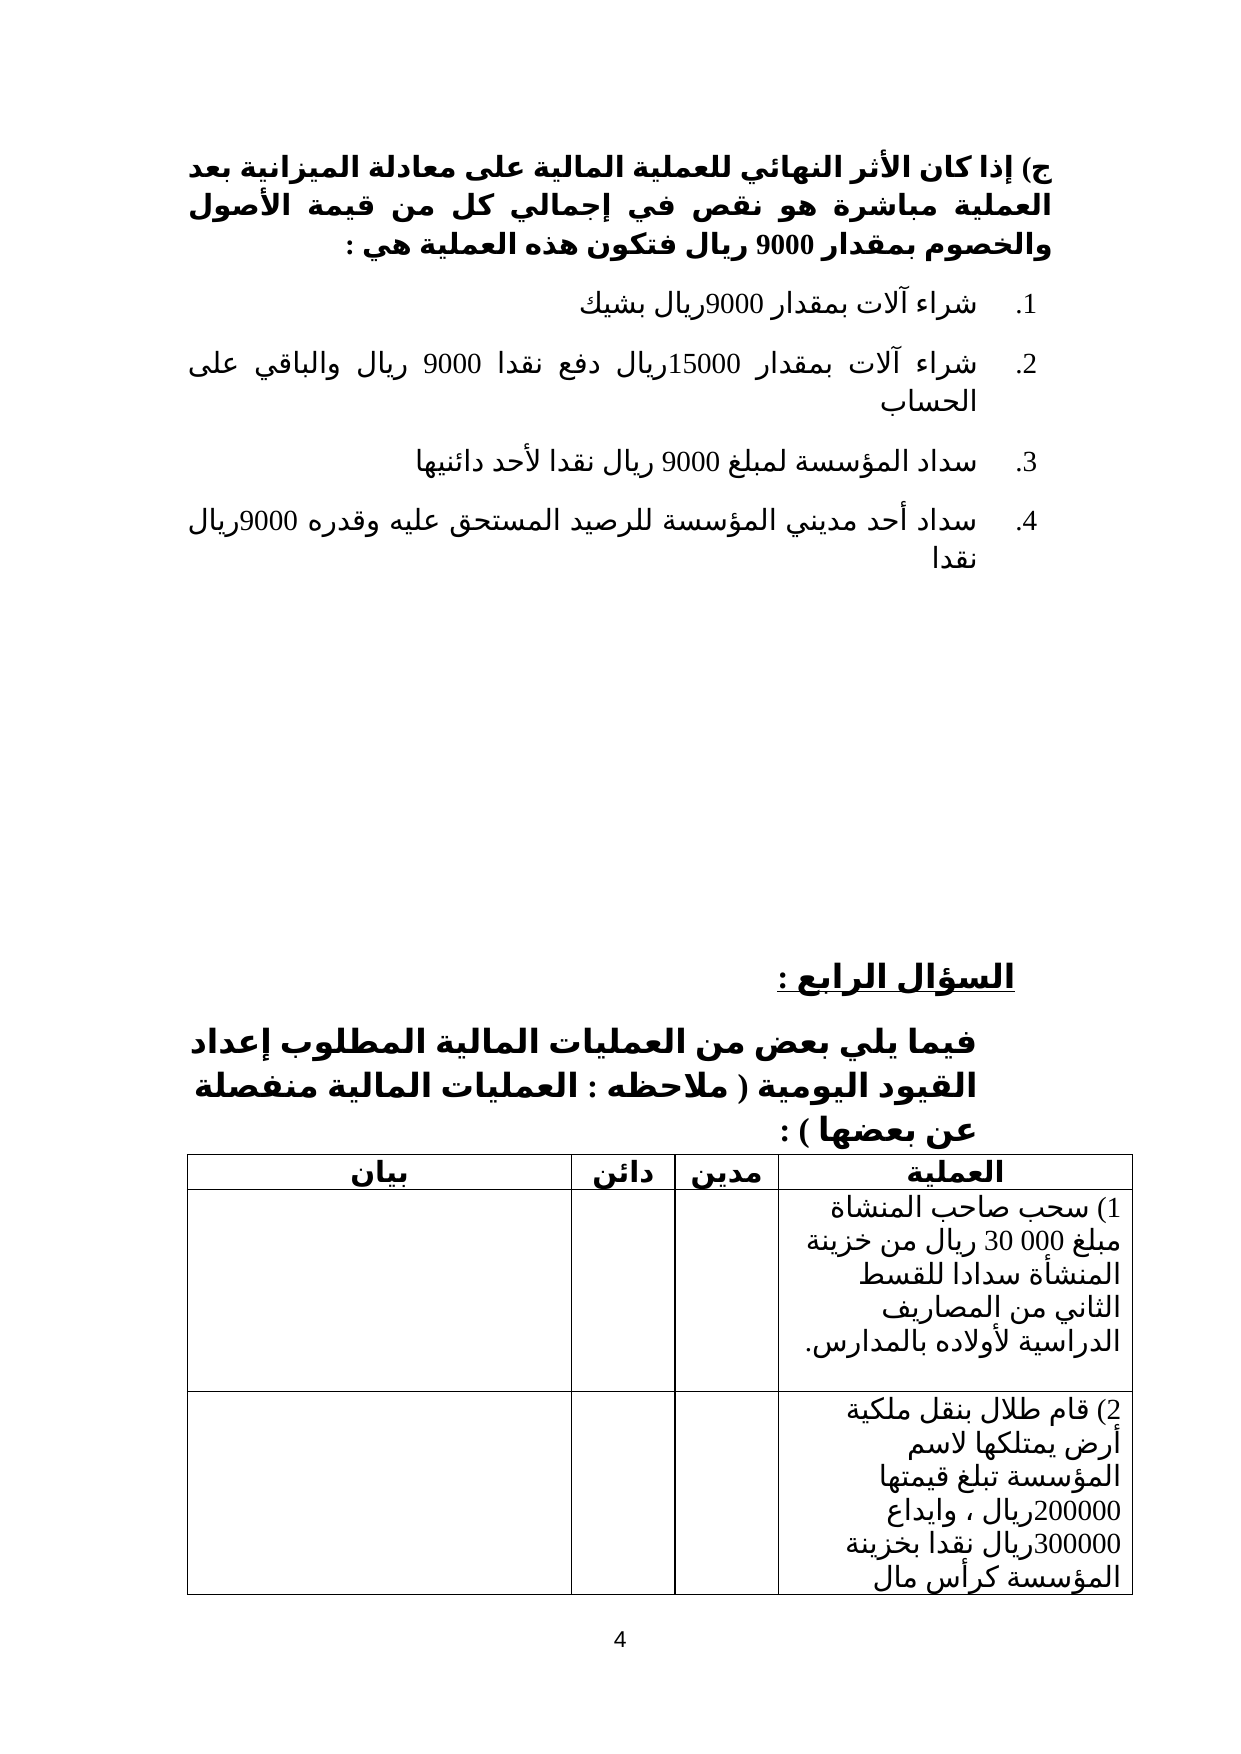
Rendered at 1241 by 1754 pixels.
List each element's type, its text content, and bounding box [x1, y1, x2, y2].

table_cell 1) سحب صاحب المنشاة مبلغ 000 30 ريال من خزينة المنشأة سدادا للقسط الثاني من المصاريف الدراسية لأولاده بالمدارس. [779, 1190, 1132, 1391]
list شراء آلات بمقدار 9000ريال بشيك [187, 286, 1015, 320]
table_header العملية [779, 1155, 1132, 1189]
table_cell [779, 1392, 1132, 1593]
text فيما يلي بعض من العمليات المالية المطلوب إعداد القيود اليومية ( ملاحظه : العمليات المالية منفصلة عن بعضها ) : [187, 1022, 978, 1149]
table_header بيان [188, 1155, 571, 1189]
text السؤال الرابع : [187, 957, 1015, 996]
table_header مدين [676, 1155, 778, 1189]
table_cell [188, 1392, 571, 1593]
table_cell [572, 1190, 674, 1391]
list سداد أحد مديني المؤسسة للرصيد المستحق عليه وقدره 9000ريال نقدا [187, 503, 1015, 575]
table_header دائن [572, 1155, 674, 1189]
table_cell [676, 1392, 778, 1593]
table_cell [572, 1392, 674, 1593]
list شراء آلات بمقدار 15000ريال دفع نقدا 9000 ريال والباقي على الحساب [187, 346, 1015, 418]
list سداد المؤسسة لمبلغ 9000 ريال نقدا لأحد دائنيها [187, 444, 1015, 477]
table_cell [188, 1190, 571, 1391]
table_cell [676, 1190, 778, 1391]
text ج) إذا كان الأثر النهائي للعملية المالية على معادلة الميزانية بعد العملية مباشرة هو نقص في إجمالي كل من قيمة الأصول والخصوم بمقدار 9000 ريال فتكون هذه العملية هي : [187, 150, 1053, 261]
